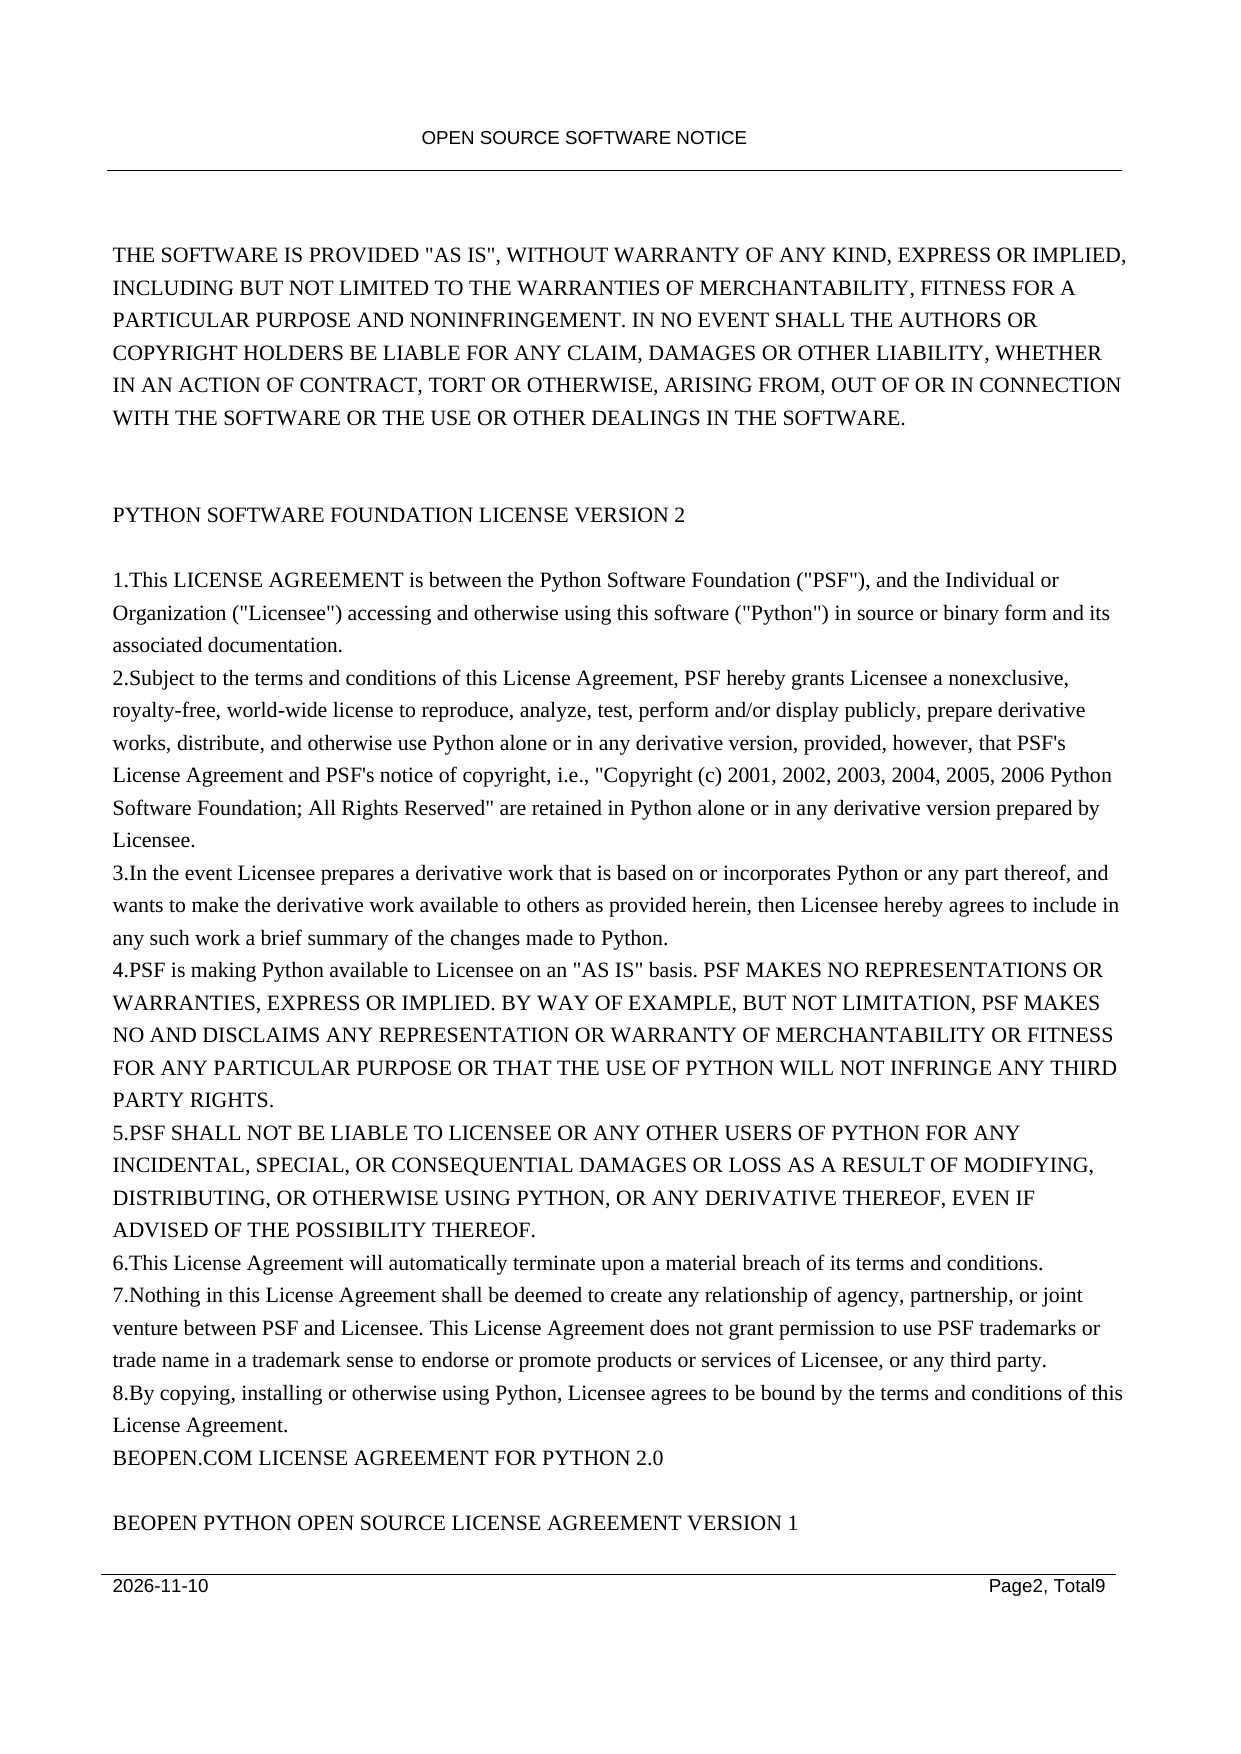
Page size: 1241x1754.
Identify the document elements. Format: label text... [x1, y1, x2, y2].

text 3.In the event Licensee prepares a derivative work that is based on or incorporates Python or any part thereof, and wants to make the derivative work available to others as provided herein, then Licensee hereby agrees to include in any such work a brief summary of the changes made to Python. [112, 856, 1128, 954]
text 2.Subject to the terms and conditions of this License Agreement, PSF hereby grants Licensee a nonexclusive, royalty-free, world-wide license to reproduce, analyze, test, perform and/or display publicly, prepare derivative works, distribute, and otherwise use Python alone or in any derivative version, provided, however, that PSF's License Agreement and PSF's notice of copyright, i.e., "Copyright (c) 2001, 2002, 2003, 2004, 2005, 2006 Python Software Foundation; All Rights Reserved" are retained in Python alone or in any derivative version prepared by Licensee. [112, 661, 1128, 856]
text 6.This License Agreement will automatically terminate upon a material breach of its terms and conditions. [112, 1246, 1128, 1279]
text BEOPEN PYTHON OPEN SOURCE LICENSE AGREEMENT VERSION 1 [112, 1506, 1128, 1539]
text 8.By copying, installing or otherwise using Python, Licensee agrees to be bound by the terms and conditions of this License Agreement. [112, 1376, 1128, 1441]
text BEOPEN.COM LICENSE AGREEMENT FOR PYTHON 2.0 [112, 1441, 1128, 1474]
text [112, 206, 1128, 531]
text 5.PSF SHALL NOT BE LIABLE TO LICENSEE OR ANY OTHER USERS OF PYTHON FOR ANY INCIDENTAL, SPECIAL, OR CONSEQUENTIAL DAMAGES OR LOSS AS A RESULT OF MODIFYING, DISTRIBUTING, OR OTHERWISE USING PYTHON, OR ANY DERIVATIVE THEREOF, EVEN IF ADVISED OF THE POSSIBILITY THEREOF. [112, 1116, 1128, 1246]
text 7.Nothing in this License Agreement shall be deemed to create any relationship of agency, partnership, or joint venture between PSF and Licensee. This License Agreement does not grant permission to use PSF trademarks or trade name in a trademark sense to endorse or promote products or services of Licensee, or any third party. [112, 1279, 1128, 1376]
text 4.PSF is making Python available to Licensee on an "AS IS" basis. PSF MAKES NO REPRESENTATIONS OR WARRANTIES, EXPRESS OR IMPLIED. BY WAY OF EXAMPLE, BUT NOT LIMITATION, PSF MAKES NO AND DISCLAIMS ANY REPRESENTATION OR WARRANTY OF MERCHANTABILITY OR FITNESS FOR ANY PARTICULAR PURPOSE OR THAT THE USE OF PYTHON WILL NOT INFRINGE ANY THIRD PARTY RIGHTS. [112, 954, 1128, 1116]
text 1.This LICENSE AGREEMENT is between the Python Software Foundation ("PSF"), and the Individual or Organization ("Licensee") accessing and otherwise using this software ("Python") in source or binary form and its associated documentation. [112, 564, 1128, 661]
